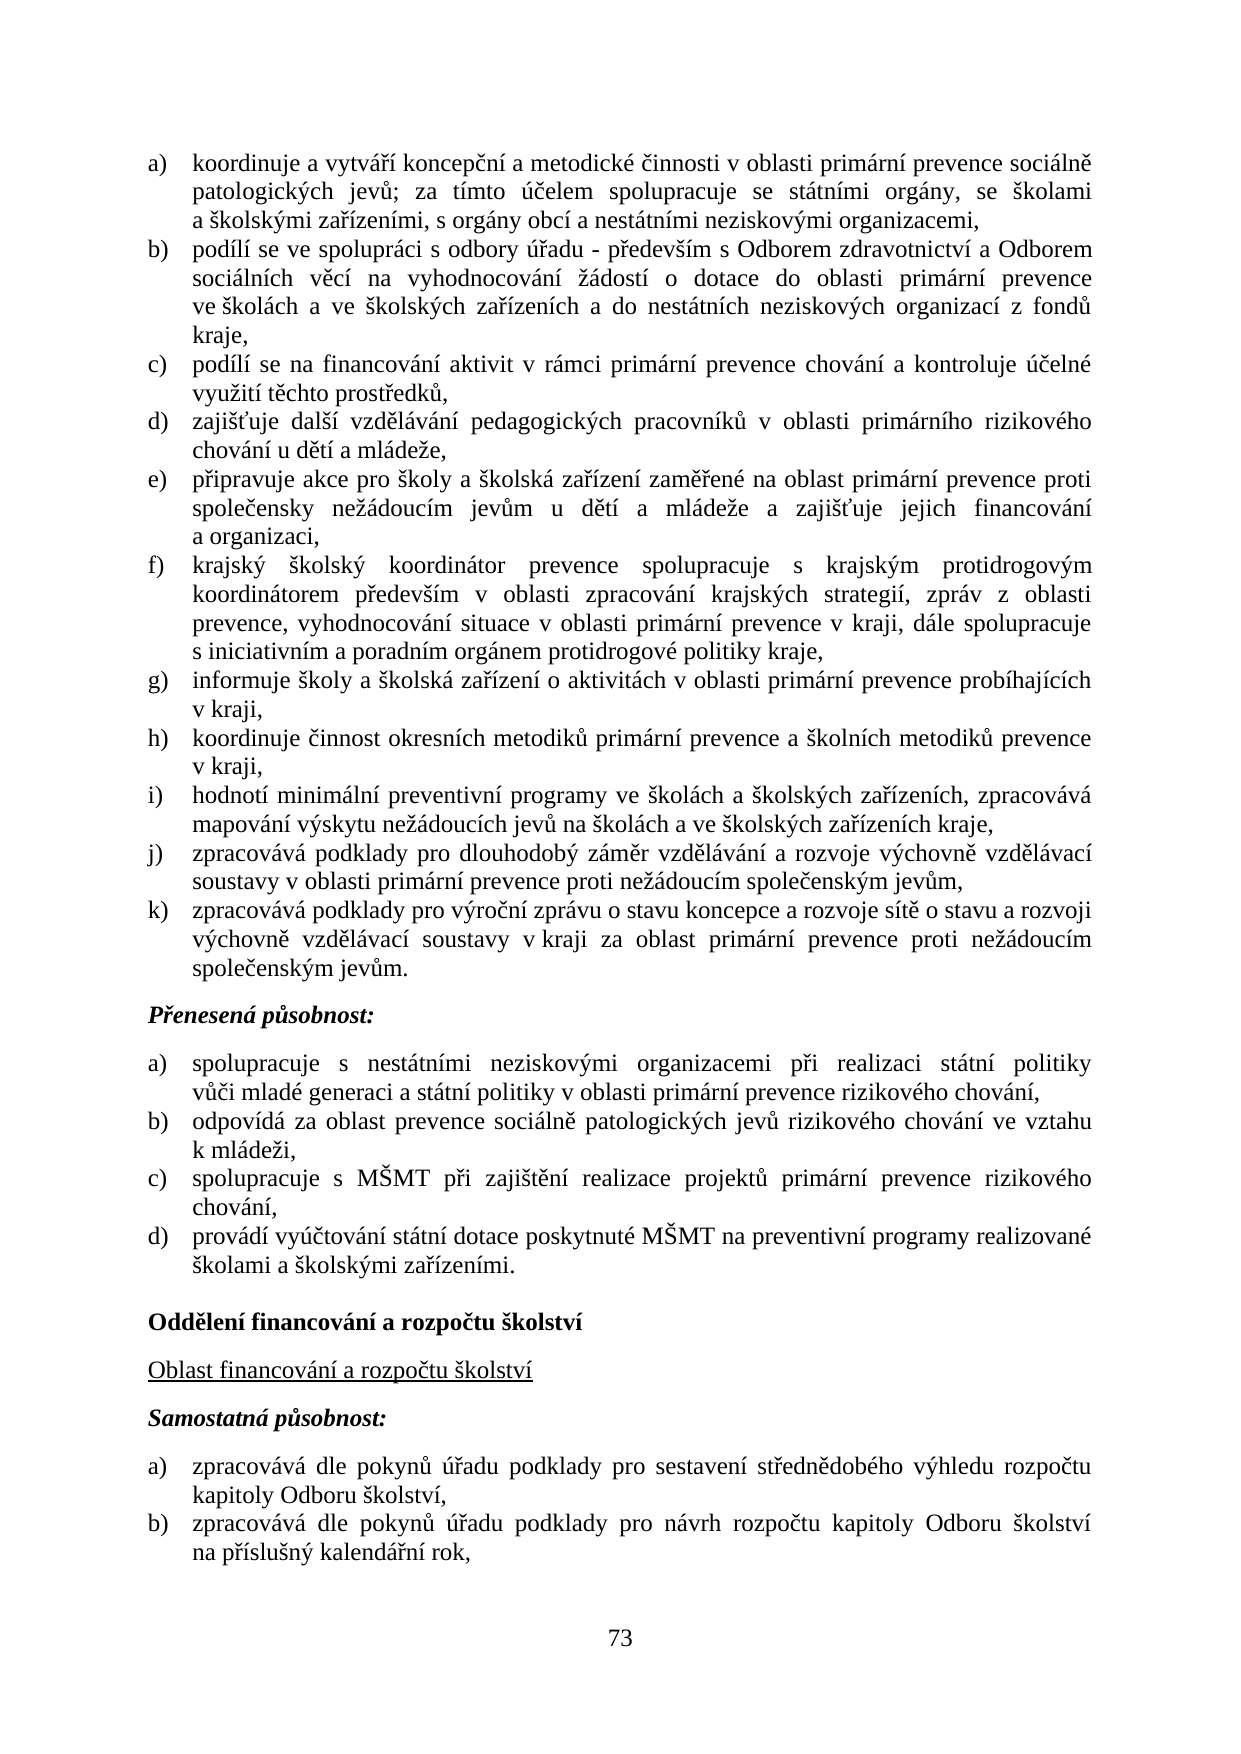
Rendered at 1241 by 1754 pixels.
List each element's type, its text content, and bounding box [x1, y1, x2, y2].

list odpovídá za oblast prevence sociálně patologických jevů rizikového chování ve vztahu k mládeži, [148, 1106, 1093, 1163]
list zpracovává podklady pro výroční zprávu o stavu koncepce a rozvoje sítě o stavu a rozvoji výchovně vzdělávací soustavy v kraji za oblast primární prevence proti nežádoucím společenským jevům. [148, 895, 1093, 981]
text Přenesená působnost: [148, 1001, 1093, 1029]
list zajišťuje další vzdělávání pedagogických pracovníků v oblasti primárního rizikového chování u dětí a mládeže, [148, 406, 1093, 464]
text Samostatná působnost: [148, 1403, 1093, 1432]
text b) zpracovává dle pokynů úřadu podklady pro návrh rozpočtu kapitoly Odboru školství na příslušný kalendářní rok, [148, 1508, 1093, 1566]
text a) zpracovává dle pokynů úřadu podklady pro sestavení střednědobého výhledu rozpočtu kapitoly Odboru školství, [148, 1451, 1093, 1508]
list hodnotí minimální preventivní programy ve školách a školských zařízeních, zpracovává mapování výskytu nežádoucích jevů na školách a ve školských zařízeních kraje, [148, 780, 1093, 838]
list podílí se ve spolupráci s odbory úřadu - především s Odborem zdravotnictví a Odborem sociálních věcí na vyhodnocování žádostí o dotace do oblasti primární prevence ve školách a ve školských zařízeních a do nestátních neziskových organizací z fondů kraje, [148, 234, 1093, 349]
list podílí se na financování aktivit v rámci primární prevence chování a kontroluje účelné využití těchto prostředků, [148, 349, 1093, 406]
list krajský školský koordinátor prevence spolupracuje s krajským protidrogovým koordinátorem především v oblasti zpracování krajských strategií, zpráv z oblasti prevence, vyhodnocování situace v oblasti primární prevence v kraji, dále spolupracuje s iniciativním a poradním orgánem protidrogové politiky kraje, [148, 550, 1093, 665]
list spolupracuje s nestátními neziskovými organizacemi při realizaci státní politiky vůči mladé generaci a státní politiky v oblasti primární prevence rizikového chování, [148, 1048, 1093, 1106]
list provádí vyúčtování státní dotace poskytnuté MŠMT na preventivní programy realizované školami a školskými zařízeními. [148, 1221, 1093, 1278]
list zpracovává podklady pro dlouhodobý záměr vzdělávání a rozvoje výchovně vzdělávací soustavy v oblasti primární prevence proti nežádoucím společenským jevům, [148, 838, 1093, 895]
text Oddělení financování a rozpočtu školství [148, 1307, 1093, 1336]
list informuje školy a školská zařízení o aktivitách v oblasti primární prevence probíhajících v kraji, [148, 665, 1093, 723]
text Oblast financování a rozpočtu školství [148, 1355, 1093, 1384]
list spolupracuje s MŠMT při zajištění realizace projektů primární prevence rizikového chování, [148, 1163, 1093, 1221]
list koordinuje činnost okresních metodiků primární prevence a školních metodiků prevence v kraji, [148, 723, 1093, 780]
list koordinuje a vytváří koncepční a metodické činnosti v oblasti primární prevence sociálně patologických jevů; za tímto účelem spolupracuje se státními orgány, se školami a školskými zařízeními, s orgány obcí a nestátními neziskovými organizacemi, [148, 148, 1093, 234]
list připravuje akce pro školy a školská zařízení zaměřené na oblast primární prevence proti společensky nežádoucím jevům u dětí a mládeže a zajišťuje jejich financování a organizaci, [148, 464, 1093, 550]
